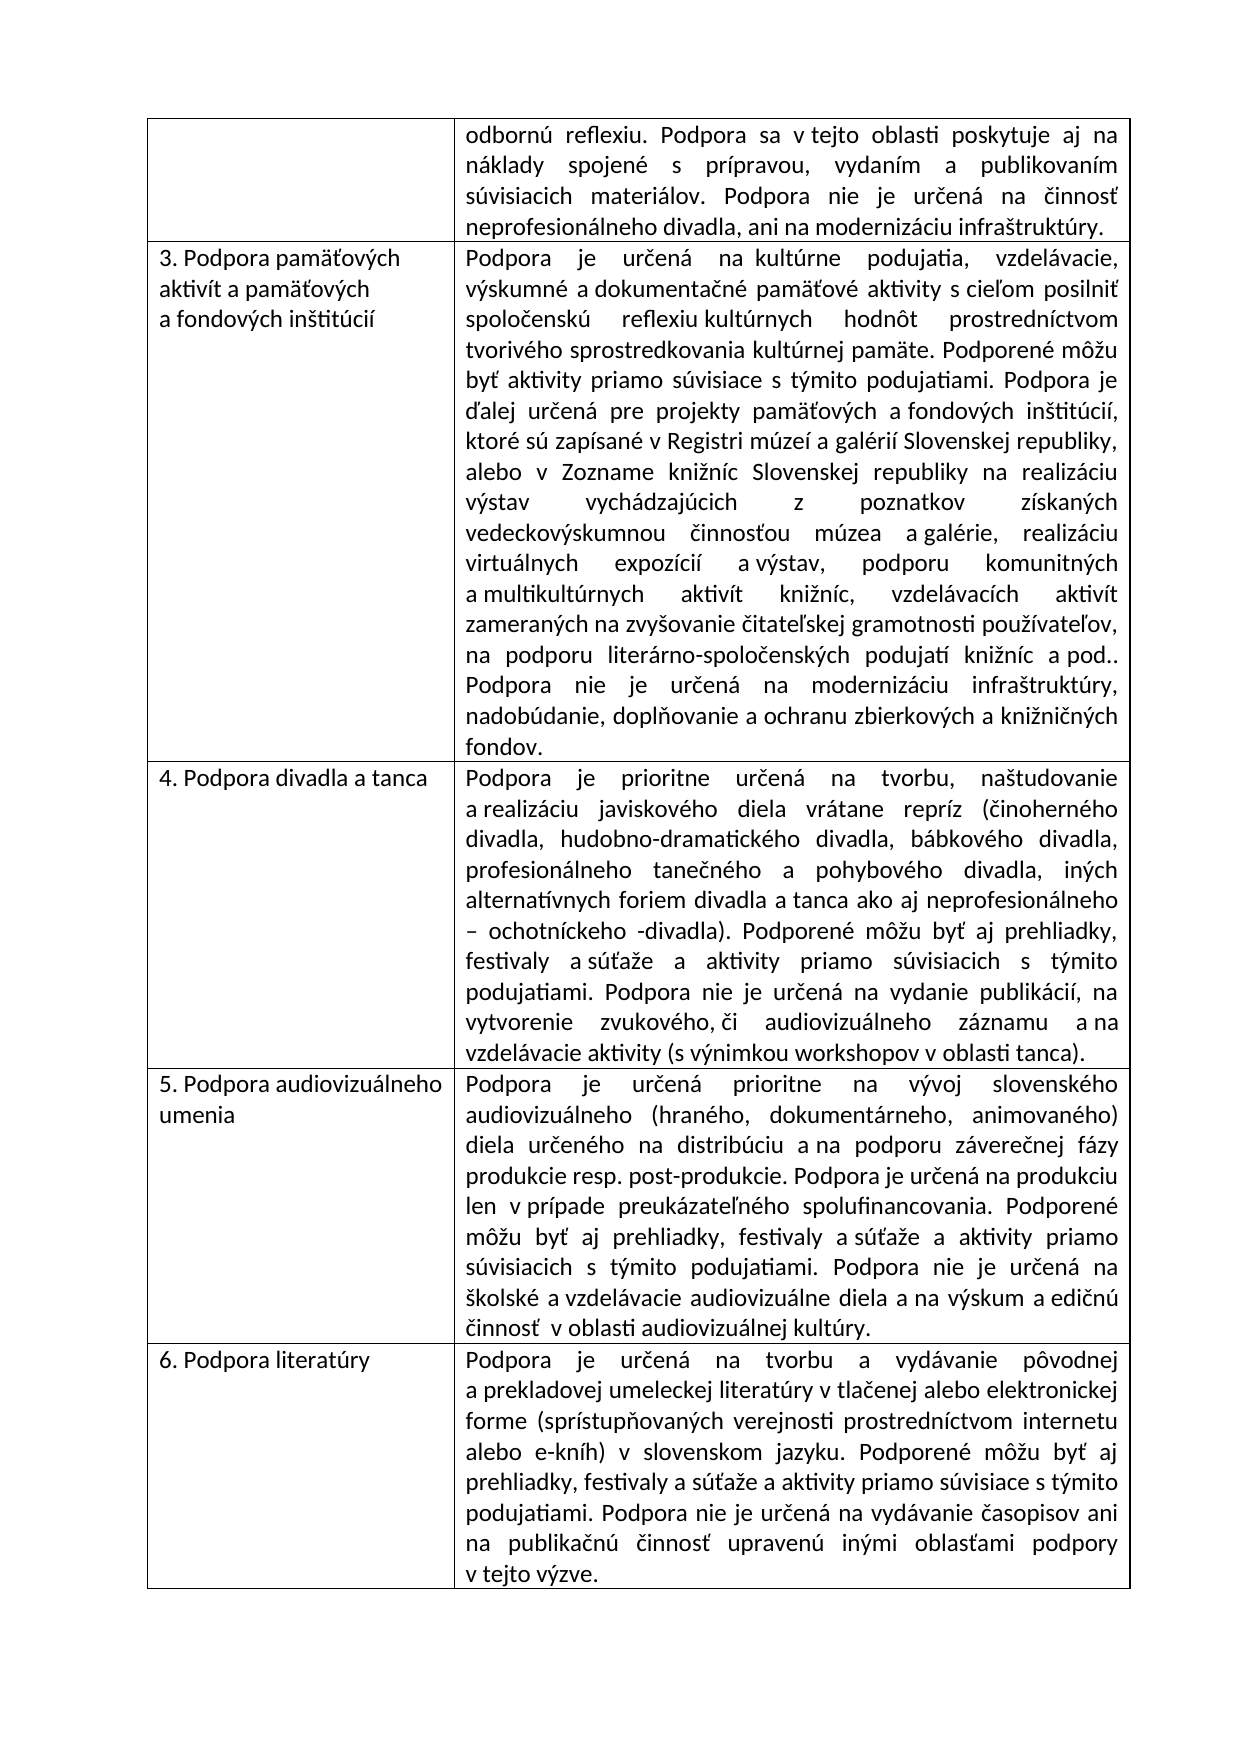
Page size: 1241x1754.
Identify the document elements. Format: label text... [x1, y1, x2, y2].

table_cell 5. Podpora audiovizuálneho umenia [148, 1069, 454, 1343]
table_cell Podpora je určená na kultúrne podujatia, vzdelávacie, výskumné a dokumentačné pamäťové aktivity s cieľom posilniť spoločenskú reflexiu kultúrnych hodnôt prostredníctvom tvorivého sprostredkovania kultúrnej pamäte. Podporené môžu byť aktivity priamo súvisiace s týmito podujatiami. Podpora je ďalej určená pre projekty pamäťových a fondových inštitúcií, ktoré sú zapísané v Registri múzeí a galérií Slovenskej republiky, alebo v Zozname knižníc Slovenskej republiky na realizáciu výstav vychádzajúcich z poznatkov získaných vedeckovýskumnou činnosťou múzea a galérie, realizáciu virtuálnych expozícií a výstav, podporu komunitných a multikultúrnych aktivít knižníc, vzdelávacích aktivít zameraných na zvyšovanie čitateľskej gramotnosti používateľov, na podporu literárno-spoločenských podujatí knižníc a pod.. Podpora nie je určená na modernizáciu infraštruktúry, nadobúdanie, doplňovanie a ochranu zbierkových a knižničných fondov. [455, 242, 1129, 761]
table_cell 3. Podpora pamäťových aktivít a pamäťových a fondových inštitúcií [148, 242, 454, 761]
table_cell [455, 119, 1129, 241]
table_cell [148, 119, 454, 241]
table_cell Podpora je prioritne určená na tvorbu, naštudovanie a realizáciu javiskového diela vrátane repríz (činoherného divadla, hudobno-dramatického divadla, bábkového divadla, profesionálneho tanečného a pohybového divadla, iných alternatívnych foriem divadla a tanca ako aj neprofesionálneho – ochotníckeho -divadla). Podporené môžu byť aj prehliadky, festivaly a súťaže a aktivity priamo súvisiacich s týmito podujatiami. Podpora nie je určená na vydanie publikácií, na vytvorenie zvukového, či audiovizuálneho záznamu a na vzdelávacie aktivity (s výnimkou workshopov v oblasti tanca). [455, 762, 1129, 1067]
table_cell Podpora je určená na tvorbu a vydávanie pôvodnej a prekladovej umeleckej literatúry v tlačenej alebo elektronickej forme (sprístupňovaných verejnosti prostredníctvom internetu alebo e-kníh) v slovenskom jazyku. Podporené môžu byť aj prehliadky, festivaly a súťaže a aktivity priamo súvisiace s týmito podujatiami. Podpora nie je určená na vydávanie časopisov ani na publikačnú činnosť upravenú inými oblasťami podpory v tejto výzve. [455, 1344, 1129, 1588]
table_cell 4. Podpora divadla a tanca [148, 762, 454, 1067]
table_cell Podpora je určená prioritne na vývoj slovenského audiovizuálneho (hraného, dokumentárneho, animovaného) diela určeného na distribúciu a na podporu záverečnej fázy produkcie resp. post-produkcie. Podpora je určená na produkciu len v prípade preukázateľného spolufinancovania. Podporené môžu byť aj prehliadky, festivaly a súťaže a aktivity priamo súvisiacich s týmito podujatiami. Podpora nie je určená na školské a vzdelávacie audiovizuálne diela a na výskum a edičnú činnosť v oblasti audiovizuálnej kultúry. [455, 1069, 1129, 1343]
table_cell 6. Podpora literatúry [148, 1344, 454, 1588]
